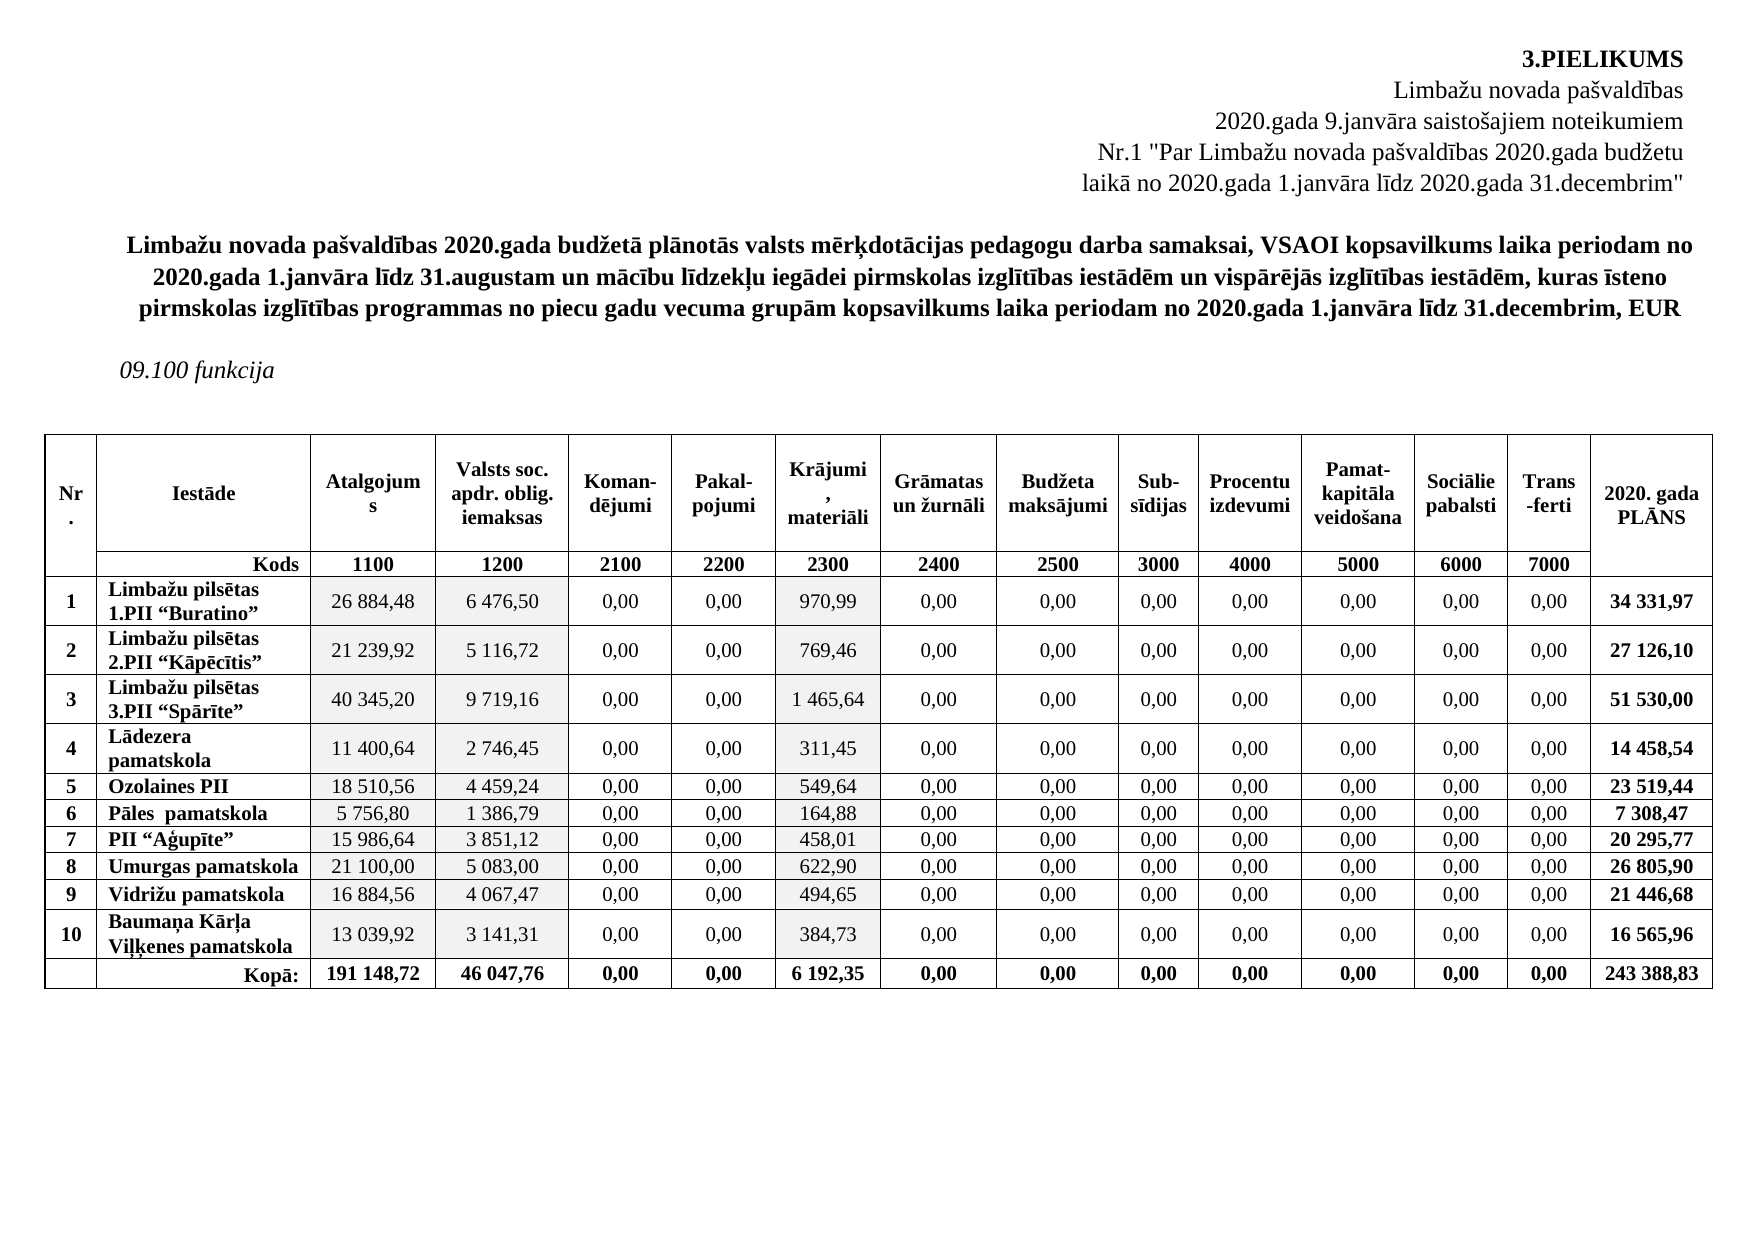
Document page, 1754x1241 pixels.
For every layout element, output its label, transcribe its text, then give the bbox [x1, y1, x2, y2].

table_header Pakal-pojumi [672, 435, 775, 551]
table_cell 34 331,97 [1591, 577, 1712, 625]
table_cell 0,00 [1415, 853, 1507, 879]
table_cell 0,00 [997, 724, 1118, 772]
table_cell 0,00 [881, 724, 996, 772]
table_cell 16 565,96 [1591, 910, 1712, 958]
table_cell 0,00 [1119, 853, 1198, 879]
table_header Trans-ferti [1508, 435, 1590, 551]
table_cell 14 458,54 [1591, 724, 1712, 772]
table_cell 0,00 [1302, 626, 1414, 674]
table_cell 20 295,77 [1591, 827, 1712, 852]
table_header Krājumi, materiāli [776, 435, 880, 551]
table_cell 1200 [436, 552, 568, 576]
table_cell 0,00 [881, 577, 996, 625]
table_cell 21 100,00 [311, 853, 435, 879]
table_cell 0,00 [997, 675, 1118, 723]
table_cell 0,00 [997, 853, 1118, 879]
table_cell 0,00 [1302, 724, 1414, 772]
table_cell Baumaņa Kārļa Viļķenes pamatskola [97, 910, 310, 958]
table_cell 0,00 [1415, 724, 1507, 772]
table_cell 21 239,92 [311, 626, 435, 674]
table_cell 7 308,47 [1591, 800, 1712, 826]
table_cell 10 [46, 910, 96, 958]
table_cell 0,00 [569, 626, 671, 674]
table_header Koman-dējumi [569, 435, 671, 551]
table_cell 6 192,35 [776, 959, 880, 987]
table_cell 0,00 [569, 774, 671, 799]
list 2020.gada 9.janvāra saistošajiem noteikumiem [119, 106, 1683, 135]
table_cell 0,00 [672, 959, 775, 987]
table_cell 3 141,31 [436, 910, 568, 958]
table_cell 0,00 [1199, 910, 1301, 958]
table_header Nr. [46, 435, 96, 576]
table_cell 0,00 [1508, 853, 1590, 879]
table_cell 51 530,00 [1591, 675, 1712, 723]
table_cell 0,00 [1508, 827, 1590, 852]
table_cell 0,00 [1508, 800, 1590, 826]
table_cell 0,00 [1302, 800, 1414, 826]
list 3.PIELIKUMS [119, 44, 1683, 73]
table_cell 0,00 [1199, 800, 1301, 826]
table_cell 0,00 [672, 626, 775, 674]
table_cell 769,46 [776, 626, 880, 674]
table_cell 0,00 [881, 853, 996, 879]
table_header Valsts soc. apdr. oblig. iemaksas [436, 435, 568, 551]
table_cell 0,00 [881, 675, 996, 723]
table_cell 2 [46, 626, 96, 674]
table_cell 164,88 [776, 800, 880, 826]
table_cell 0,00 [997, 880, 1118, 908]
table_cell 40 345,20 [311, 675, 435, 723]
table_cell 0,00 [1199, 675, 1301, 723]
table_cell 5 [46, 774, 96, 799]
table_cell 0,00 [1508, 774, 1590, 799]
table_cell 0,00 [569, 800, 671, 826]
table_cell 0,00 [569, 959, 671, 987]
table_cell 26 805,90 [1591, 853, 1712, 879]
table_cell 1 [46, 577, 96, 625]
table_cell 0,00 [1119, 626, 1198, 674]
table_cell 0,00 [1119, 800, 1198, 826]
table_cell 0,00 [672, 880, 775, 908]
table_cell 384,73 [776, 910, 880, 958]
table_cell 0,00 [1199, 959, 1301, 987]
table_cell Lādezera pamatskola [97, 724, 310, 772]
table_cell Vidrižu pamatskola [97, 880, 310, 908]
table_cell Umurgas pamatskola [97, 853, 310, 879]
table_cell 0,00 [569, 853, 671, 879]
table_cell 0,00 [1508, 675, 1590, 723]
table_cell 0,00 [1119, 675, 1198, 723]
table_cell 0,00 [881, 774, 996, 799]
table_cell 0,00 [1199, 880, 1301, 908]
table_cell 0,00 [997, 774, 1118, 799]
table_cell 2300 [776, 552, 880, 576]
table_cell 6 476,50 [436, 577, 568, 625]
table_cell 0,00 [1415, 626, 1507, 674]
table_cell 0,00 [1119, 880, 1198, 908]
table_cell 8 [46, 853, 96, 879]
table_cell 0,00 [881, 880, 996, 908]
table_cell 0,00 [1302, 959, 1414, 987]
table_cell 0,00 [1119, 724, 1198, 772]
table_cell 0,00 [1415, 827, 1507, 852]
table_cell 0,00 [881, 626, 996, 674]
table_cell 0,00 [997, 910, 1118, 958]
table_cell 0,00 [997, 959, 1118, 987]
table_cell 0,00 [1199, 853, 1301, 879]
table_cell 0,00 [1119, 774, 1198, 799]
table_cell 0,00 [1302, 880, 1414, 908]
table_cell 3 [46, 675, 96, 723]
table_cell 0,00 [1415, 577, 1507, 625]
table_cell 0,00 [1508, 577, 1590, 625]
table_cell 0,00 [1302, 675, 1414, 723]
table_cell Pāles pamatskola [97, 800, 310, 826]
table_cell 2200 [672, 552, 775, 576]
table_cell 0,00 [672, 774, 775, 799]
table_cell 0,00 [569, 675, 671, 723]
table_cell 0,00 [1415, 675, 1507, 723]
table_cell 0,00 [1415, 880, 1507, 908]
table_cell 0,00 [1199, 577, 1301, 625]
table_cell 0,00 [997, 800, 1118, 826]
table_cell 0,00 [1302, 774, 1414, 799]
table_cell 4 [46, 724, 96, 772]
table_cell 3000 [1119, 552, 1198, 576]
table_header Iestāde [97, 435, 310, 551]
table_cell 0,00 [1302, 910, 1414, 958]
table_cell 13 039,92 [311, 910, 435, 958]
table_cell 5 756,80 [311, 800, 435, 826]
table_cell 0,00 [1415, 959, 1507, 987]
table_cell 0,00 [1508, 910, 1590, 958]
table_cell 0,00 [569, 827, 671, 852]
table_header 2020. gada PLĀNS [1591, 435, 1712, 576]
table_cell 4000 [1199, 552, 1301, 576]
table_cell 2 746,45 [436, 724, 568, 772]
table_cell Ozolaines PII [97, 774, 310, 799]
table_cell 2500 [997, 552, 1118, 576]
table_header Atalgojums [311, 435, 435, 551]
table_cell 0,00 [569, 577, 671, 625]
table_cell 4 067,47 [436, 880, 568, 908]
table_cell 0,00 [1415, 774, 1507, 799]
table_cell 0,00 [1508, 724, 1590, 772]
list Nr.1 "Par Limbažu novada pašvaldības 2020.gada budžetu [119, 137, 1683, 166]
table_cell 9 [46, 880, 96, 908]
table_cell 0,00 [1302, 827, 1414, 852]
table_cell PII “Aģupīte” [97, 827, 310, 852]
table_cell 0,00 [1119, 910, 1198, 958]
table_cell 0,00 [569, 910, 671, 958]
table_cell 0,00 [672, 853, 775, 879]
table_cell 15 986,64 [311, 827, 435, 852]
table_cell 1100 [311, 552, 435, 576]
table_cell 0,00 [672, 827, 775, 852]
table_cell 46 047,76 [436, 959, 568, 987]
table_header Sub-sīdijas [1119, 435, 1198, 551]
table_cell 3 851,12 [436, 827, 568, 852]
list Limbažu novada pašvaldības 2020.gada budžetā plānotās valsts mērķdotācijas pedagogu darba samaksai, VSAOI kopsavilkums laika periodam no 2020.gada 1.janvāra līdz 31.augustam un mācību līdzekļu iegādei pirmskolas izglītības iestādēm un vispārējās izglītības iestādēm, kuras īsteno pirmskolas izglītības programmas no piecu gadu vecuma grupām kopsavilkums laika periodam no 2020.gada 1.janvāra līdz 31.decembrim, EUR [119, 231, 1701, 321]
table_cell [46, 959, 96, 987]
table_cell 0,00 [672, 724, 775, 772]
table_header Sociālie pabalsti [1415, 435, 1507, 551]
table_cell 494,65 [776, 880, 880, 908]
table_cell 622,90 [776, 853, 880, 879]
table_cell 0,00 [1199, 724, 1301, 772]
table_cell 21 446,68 [1591, 880, 1712, 908]
table_cell 0,00 [1119, 827, 1198, 852]
list 09.100 funkcija [119, 355, 1701, 383]
table_cell 549,64 [776, 774, 880, 799]
table_cell 970,99 [776, 577, 880, 625]
table_cell 5 083,00 [436, 853, 568, 879]
table_header Procentu izdevumi [1199, 435, 1301, 551]
table_cell 0,00 [997, 626, 1118, 674]
table_cell 6000 [1415, 552, 1507, 576]
table_header Grāmatas un žurnāli [881, 435, 996, 551]
table_cell 2400 [881, 552, 996, 576]
table_cell 11 400,64 [311, 724, 435, 772]
table_cell 0,00 [881, 959, 996, 987]
table_cell 7000 [1508, 552, 1590, 576]
table_cell Limbažu pilsētas 2.PII “Kāpēcītis” [97, 626, 310, 674]
table_cell 18 510,56 [311, 774, 435, 799]
table_cell 5000 [1302, 552, 1414, 576]
table_cell 243 388,83 [1591, 959, 1712, 987]
table_cell 6 [46, 800, 96, 826]
table_cell 0,00 [672, 800, 775, 826]
table_cell 0,00 [1199, 774, 1301, 799]
table_cell 0,00 [997, 827, 1118, 852]
table_cell 26 884,48 [311, 577, 435, 625]
table_cell 0,00 [1508, 626, 1590, 674]
table_cell 0,00 [1199, 827, 1301, 852]
table_cell 0,00 [997, 577, 1118, 625]
table_cell 0,00 [881, 910, 996, 958]
list laikā no 2020.gada 1.janvāra līdz 2020.gada 31.decembrim" [119, 168, 1683, 197]
table_cell 0,00 [1415, 800, 1507, 826]
table_cell 23 519,44 [1591, 774, 1712, 799]
table_cell 2100 [569, 552, 671, 576]
table_cell Limbažu pilsētas 3.PII “Spārīte” [97, 675, 310, 723]
table_cell 0,00 [1119, 577, 1198, 625]
table_cell 0,00 [1199, 626, 1301, 674]
table_cell 4 459,24 [436, 774, 568, 799]
table_cell 0,00 [569, 880, 671, 908]
table_cell Kopā: [97, 959, 310, 987]
table_cell 0,00 [1302, 577, 1414, 625]
table_cell 0,00 [1302, 853, 1414, 879]
table_cell 1 386,79 [436, 800, 568, 826]
table_cell 0,00 [881, 800, 996, 826]
table_cell 458,01 [776, 827, 880, 852]
table_cell 1 465,64 [776, 675, 880, 723]
table_header Budžeta maksājumi [997, 435, 1118, 551]
table_cell 0,00 [1508, 880, 1590, 908]
table_cell 27 126,10 [1591, 626, 1712, 674]
table_cell 7 [46, 827, 96, 852]
table_cell 0,00 [569, 724, 671, 772]
table_cell 0,00 [672, 577, 775, 625]
table_cell 5 116,72 [436, 626, 568, 674]
table_cell Kods [97, 552, 310, 576]
table_cell 9 719,16 [436, 675, 568, 723]
table_cell 16 884,56 [311, 880, 435, 908]
list Limbažu novada pašvaldības [119, 75, 1683, 104]
table_cell 311,45 [776, 724, 880, 772]
table_cell 0,00 [1415, 910, 1507, 958]
table_cell 0,00 [1508, 959, 1590, 987]
table_header Pamat-kapitāla veidošana [1302, 435, 1414, 551]
table_cell 0,00 [1119, 959, 1198, 987]
table_cell Limbažu pilsētas 1.PII “Buratino” [97, 577, 310, 625]
table_cell 0,00 [672, 675, 775, 723]
table_cell 0,00 [881, 827, 996, 852]
table_cell 0,00 [672, 910, 775, 958]
table_cell 191 148,72 [311, 959, 435, 987]
